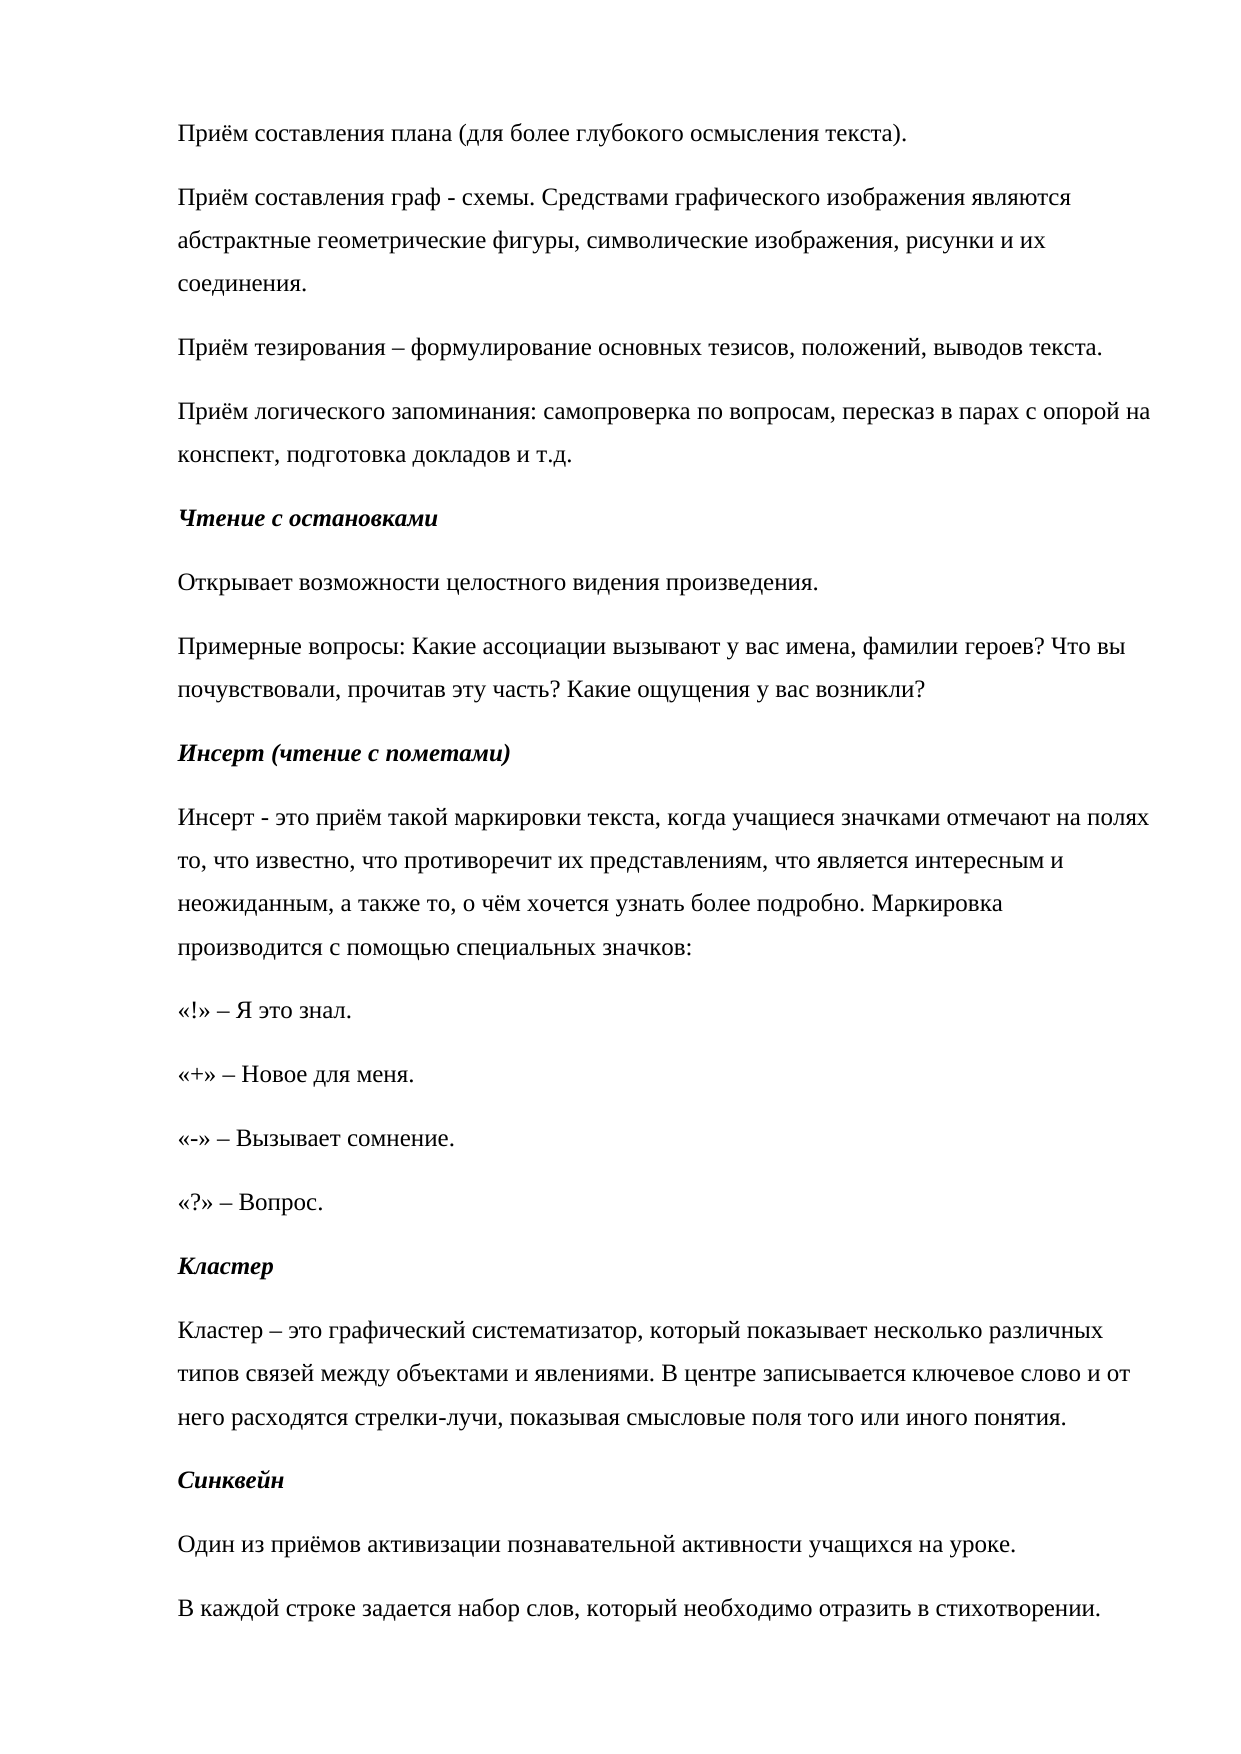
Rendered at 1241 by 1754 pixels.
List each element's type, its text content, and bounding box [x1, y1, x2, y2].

text «!» – Я это знал. [177, 996, 1152, 1024]
text Чтение с остановками [177, 503, 1152, 532]
text «+» – Новое для меня. [177, 1059, 1152, 1088]
text Кластер [177, 1251, 1152, 1280]
text Кластер – это графический систематизатор, который показывает несколько различных типов связей между объектами и явлениями. В центре записывается ключевое слово и от него расходятся стрелки-лучи, показывая смысловые поля того или иного понятия. [177, 1315, 1152, 1430]
text Один из приёмов активизации познавательной активности учащихся на уроке. [177, 1529, 1152, 1558]
text «-» – Вызывает сомнение. [177, 1123, 1152, 1152]
text Инсерт - это приём такой маркировки текста, когда учащиеся значками отмечают на полях то, что известно, что противоречит их представлениям, что является интересным и неожиданным, а также то, о чём хочется узнать более подробно. Маркировка производится с помощью специальных значков: [177, 802, 1152, 960]
text «?» – Вопрос. [177, 1187, 1152, 1216]
text Приём составления граф - схемы. Средствами графического изображения являются абстрактные геометрические фигуры, символические изображения, рисунки и их соединения. [177, 182, 1152, 297]
text Приём логического запоминания: самопроверка по вопросам, пересказ в парах с опорой на конспект, подготовка докладов и т.д. [177, 396, 1152, 468]
text В каждой строке задается набор слов, который необходимо отразить в стихотворении. [177, 1593, 1152, 1622]
text Синквейн [177, 1466, 1152, 1494]
text Приём составления плана (для более глубокого осмысления текста). [177, 118, 1152, 147]
text Примерные вопросы: Какие ассоциации вызывают у вас имена, фамилии героев? Что вы почувствовали, прочитав эту часть? Какие ощущения у вас возникли? [177, 631, 1152, 703]
text Открывает возможности целостного видения произведения. [177, 567, 1152, 596]
text Инсерт (чтение с пометами) [177, 738, 1152, 767]
text Приём тезирования – формулирование основных тезисов, положений, выводов текста. [177, 332, 1152, 361]
